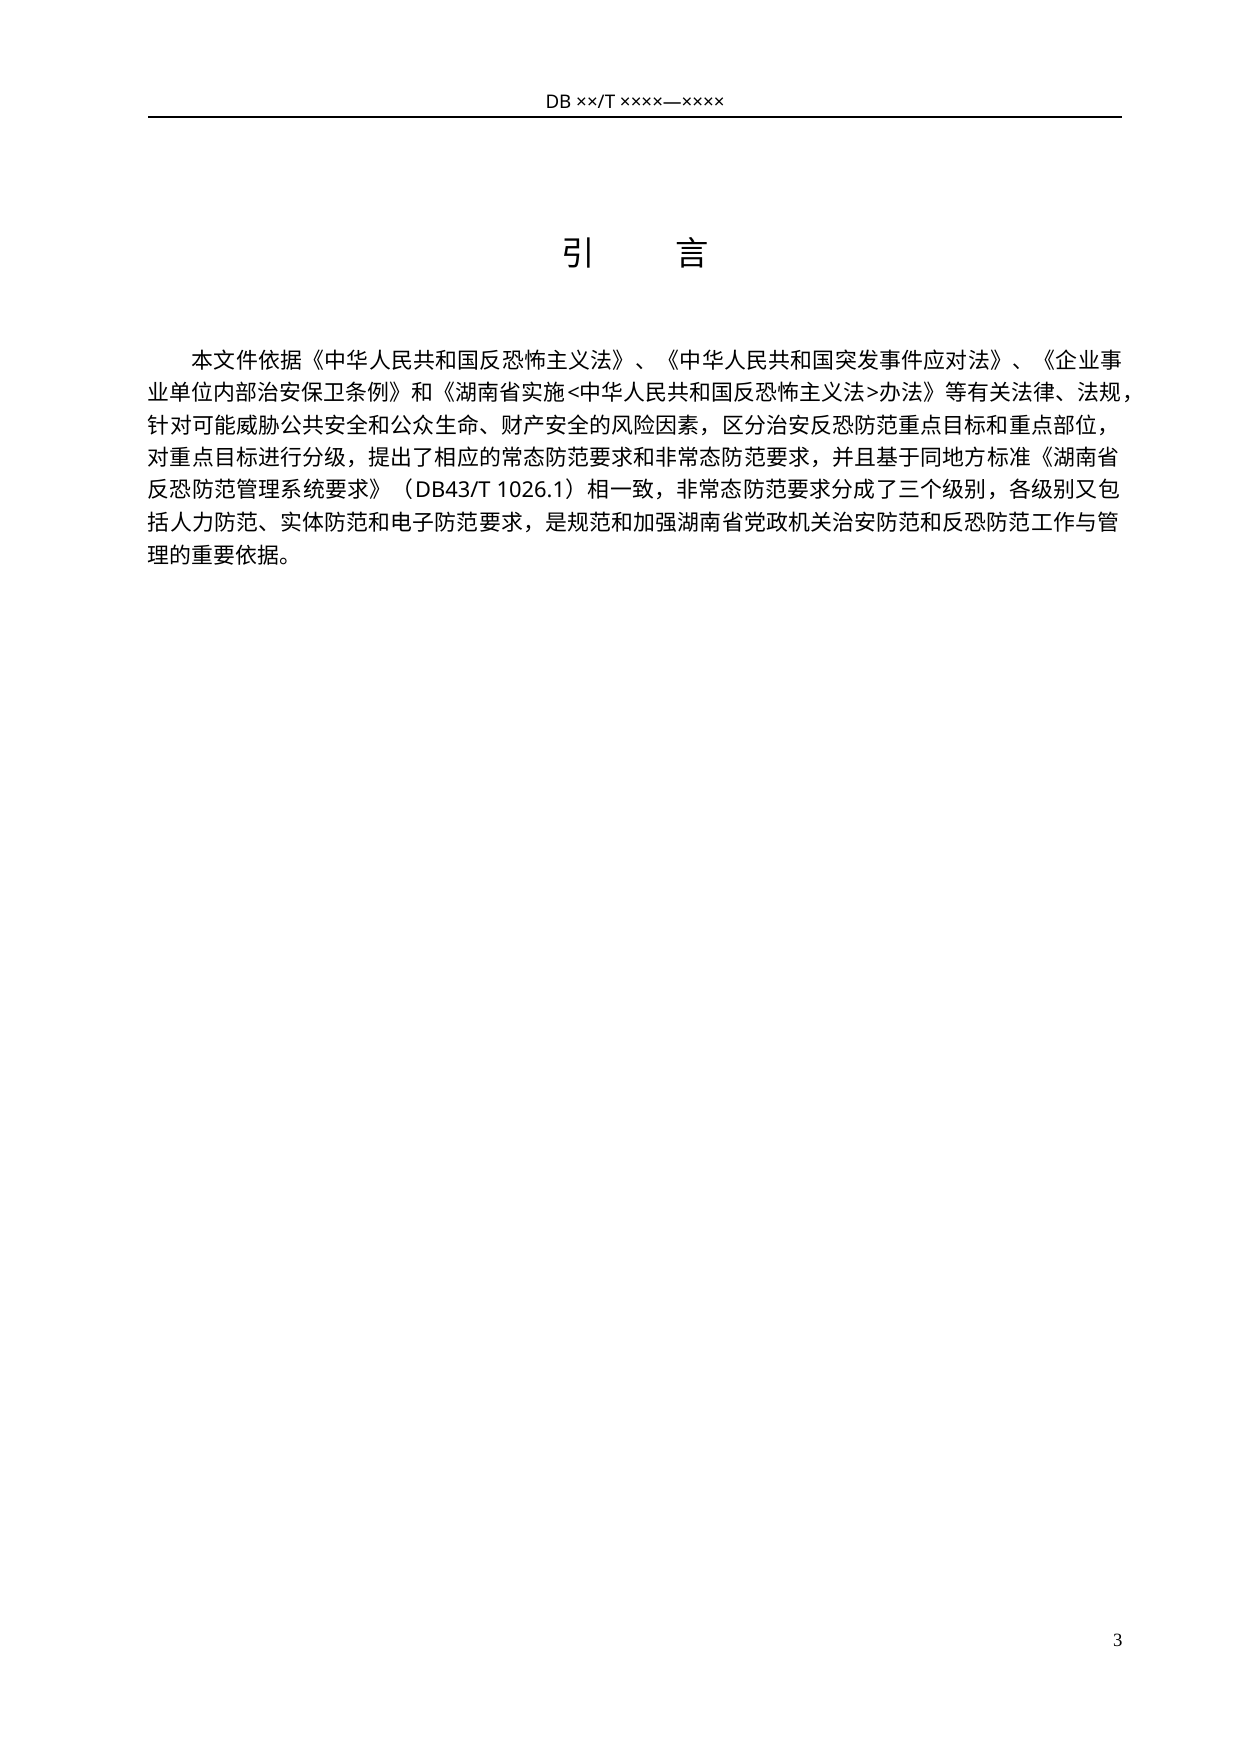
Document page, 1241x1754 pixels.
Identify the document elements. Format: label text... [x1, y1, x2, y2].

text 引 言 [148, 219, 1122, 284]
text 本文件依据《中华人民共和国反恐怖主义法》、《中华人民共和国突发事件应对法》、《企业事业单位内部治安保卫条例》和《湖南省实施<中华人民共和国反恐怖主义法>办法》等有关法律、法规，针对可能威胁公共安全和公众生命、财产安全的风险因素，区分治安反恐防范重点目标和重点部位，对重点目标进行分级，提出了相应的常态防范要求和非常态防范要求，并且基于同地方标准《湖南省反恐防范管理系统要求》（DB43/T 1026.1）相一致，非常态防范要求分成了三个级别，各级别又包括人力防范、实体防范和电子防范要求，是规范和加强湖南省党政机关治安防范和反恐防范工作与管理的重要依据。 [148, 342, 1122, 570]
